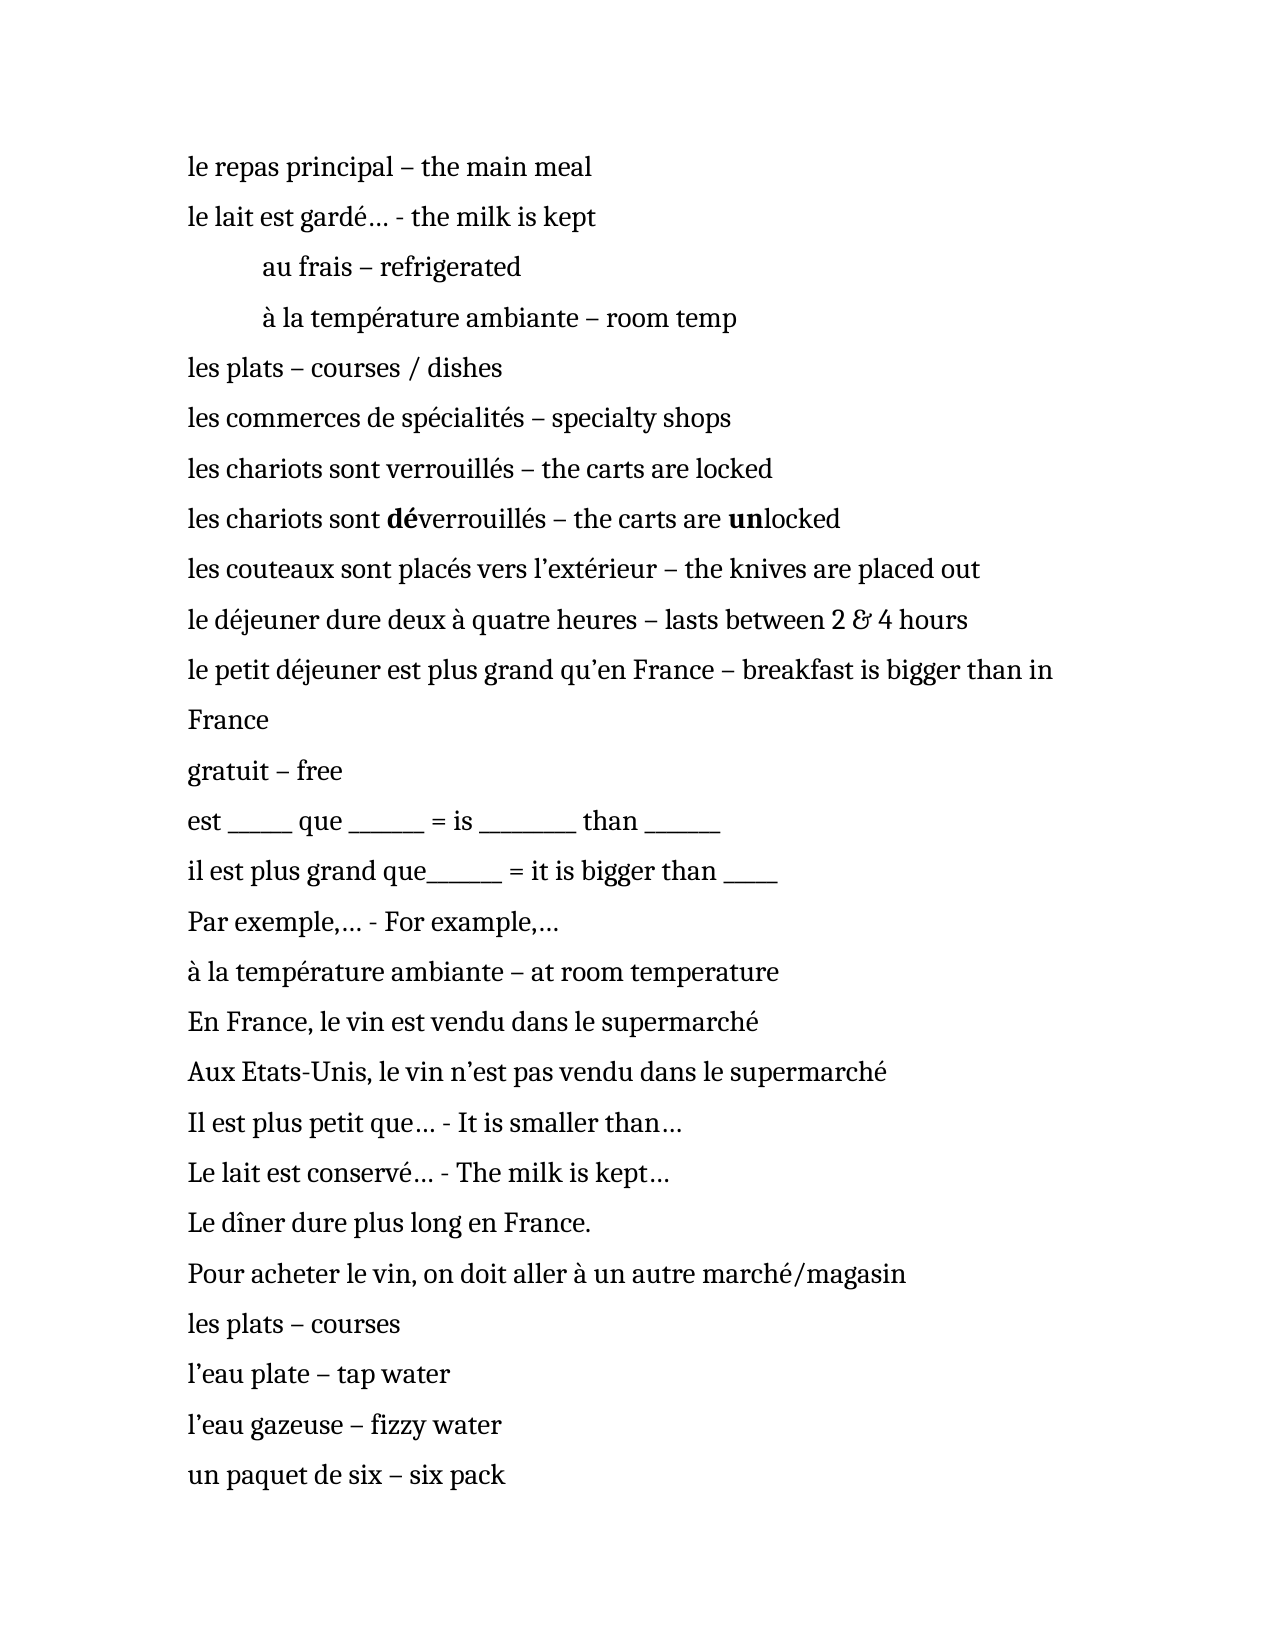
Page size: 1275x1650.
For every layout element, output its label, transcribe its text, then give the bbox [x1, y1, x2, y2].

text les couteaux sont placés vers l’extérieur – the knives are placed out [187, 552, 1087, 586]
text le petit déjeuner est plus grand qu’en France – breakfast is bigger than in France [187, 653, 1087, 737]
text Le lait est conservé… - The milk is kept… [187, 1156, 1087, 1190]
text les commerces de spécialités – specialty shops [187, 402, 1087, 435]
text les plats – courses [187, 1307, 1087, 1341]
text Le dîner dure plus long en France. [187, 1207, 1087, 1240]
text à la température ambiante – at room temperature [187, 955, 1087, 988]
text le déjeuner dure deux à quatre heures – lasts between 2 & 4 hours [187, 603, 1087, 636]
text l’eau gazeuse – fizzy water [187, 1408, 1087, 1441]
text Pour acheter le vin, on doit aller à un autre marché/magasin [187, 1257, 1087, 1290]
text à la température ambiante – room temp [187, 301, 1087, 334]
text Il est plus petit que… - It is smaller than… [187, 1106, 1087, 1139]
text En France, le vin est vendu dans le supermarché [187, 1005, 1087, 1039]
text les chariots sont verrouillés – the carts are locked [187, 452, 1087, 485]
text Aux Etats-Unis, le vin n’est pas vendu dans le supermarché [187, 1056, 1087, 1089]
text l’eau plate – tap water [187, 1357, 1087, 1391]
text le repas principal – the main meal [187, 150, 1087, 183]
text le lait est gardé… - the milk is kept [187, 200, 1087, 234]
text il est plus grand que_______ = it is bigger than _____ [187, 854, 1087, 888]
text un paquet de six – six pack [187, 1458, 1087, 1492]
text les plats – courses / dishes [187, 351, 1087, 385]
text les chariots sont déverrouillés – the carts are unlocked [187, 502, 1087, 536]
text gratuit – free [187, 754, 1087, 787]
text Par exemple,… - For example,… [187, 905, 1087, 938]
text au frais – refrigerated [187, 251, 1087, 284]
text est ______ que _______ = is _________ than _______ [187, 804, 1087, 838]
